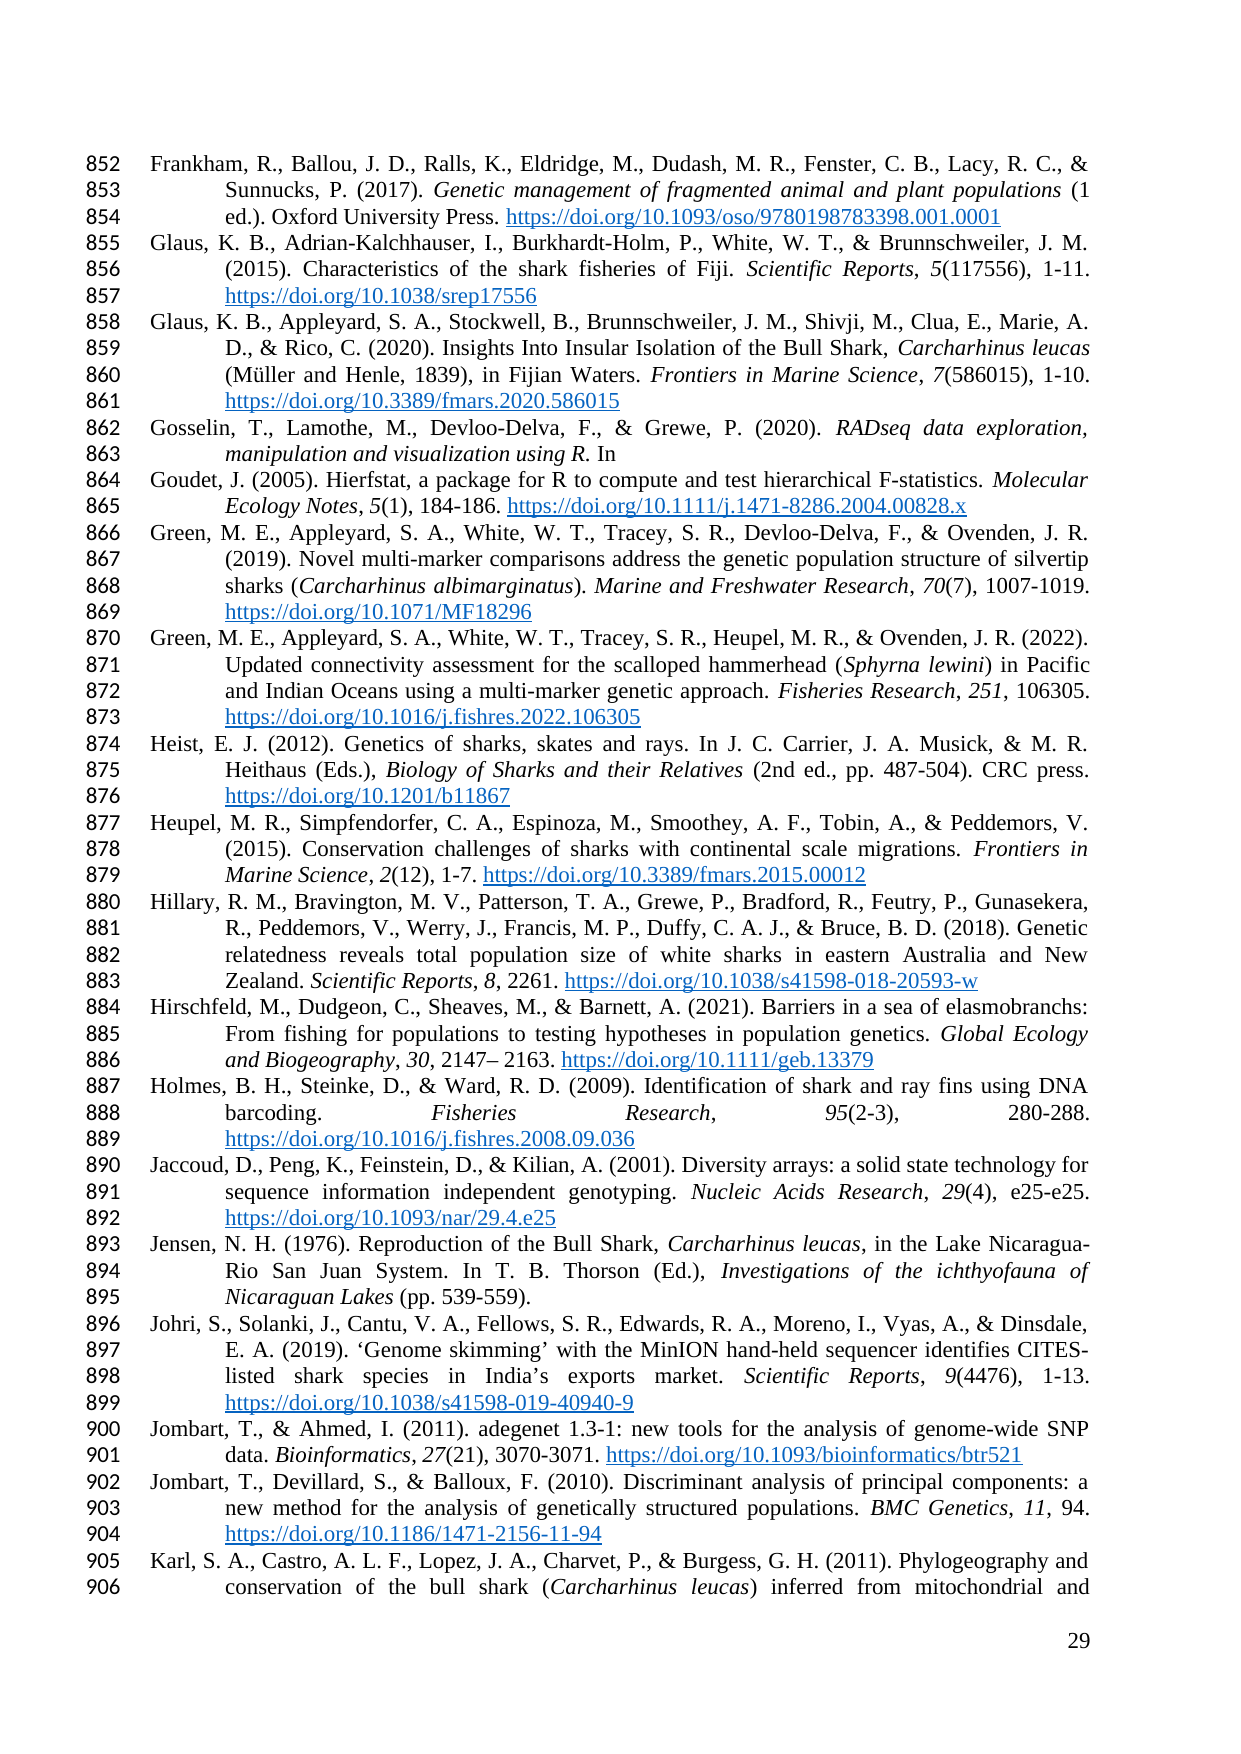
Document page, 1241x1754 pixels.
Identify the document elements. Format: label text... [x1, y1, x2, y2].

text Jombart, T., & Ahmed, I. (2011). adegenet 1.3-1: new tools for the analysis of genome-wide SNP data. Bioinformatics, 27(21), 3070-3071. https://doi.org/10.1093/bioinformatics/btr521 [150, 1415, 1090, 1468]
text Frankham, R., Ballou, J. D., Ralls, K., Eldridge, M., Dudash, M. R., Fenster, C. B., Lacy, R. C., & Sunnucks, P. (2017). Genetic management of fragmented animal and plant populations (1 ed.). Oxford University Press. https://doi.org/10.1093/oso/9780198783398.001.0001 [150, 150, 1090, 229]
text Green, M. E., Appleyard, S. A., White, W. T., Tracey, S. R., Devloo-Delva, F., & Ovenden, J. R. (2019). Novel multi-marker comparisons address the genetic population structure of silvertip sharks (Carcharhinus albimarginatus). Marine and Freshwater Research, 70(7), 1007-1019. https://doi.org/10.1071/MF18296 [150, 519, 1090, 624]
text Gosselin, T., Lamothe, M., Devloo-Delva, F., & Grewe, P. (2020). RADseq data exploration, manipulation and visualization using R. In [150, 413, 1090, 466]
text Holmes, B. H., Steinke, D., & Ward, R. D. (2009). Identification of shark and ray fins using DNA barcoding. Fisheries Research, 95(2-3), 280-288. https://doi.org/10.1016/j.fishres.2008.09.036 [150, 1072, 1090, 1151]
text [150, 1547, 1090, 1599]
text Heupel, M. R., Simpfendorfer, C. A., Espinoza, M., Smoothey, A. F., Tobin, A., & Peddemors, V. (2015). Conservation challenges of sharks with continental scale migrations. Frontiers in Marine Science, 2(12), 1-7. https://doi.org/10.3389/fmars.2015.00012 [150, 809, 1090, 888]
text Jensen, N. H. (1976). Reproduction of the Bull Shark, Carcharhinus leucas, in the Lake Nicaragua-Rio San Juan System. In T. B. Thorson (Ed.), Investigations of the ichthyofauna of Nicaraguan Lakes (pp. 539-559). [150, 1231, 1090, 1309]
text Glaus, K. B., Appleyard, S. A., Stockwell, B., Brunnschweiler, J. M., Shivji, M., Clua, E., Marie, A. D., & Rico, C. (2020). Insights Into Insular Isolation of the Bull Shark, Carcharhinus leucas (Müller and Henle, 1839), in Fijian Waters. Frontiers in Marine Science, 7(586015), 1-10. https://doi.org/10.3389/fmars.2020.586015 [150, 308, 1090, 413]
text Glaus, K. B., Adrian-Kalchhauser, I., Burkhardt-Holm, P., White, W. T., & Brunnschweiler, J. M. (2015). Characteristics of the shark fisheries of Fiji. Scientific Reports, 5(117556), 1-11. https://doi.org/10.1038/srep17556 [150, 229, 1090, 308]
text Johri, S., Solanki, J., Cantu, V. A., Fellows, S. R., Edwards, R. A., Moreno, I., Vyas, A., & Dinsdale, E. A. (2019). ‘Genome skimming’ with the MinION hand-held sequencer identifies CITES-listed shark species in India’s exports market. Scientific Reports, 9(4476), 1-13. https://doi.org/10.1038/s41598-019-40940-9 [150, 1309, 1090, 1415]
text Heist, E. J. (2012). Genetics of sharks, skates and rays. In J. C. Carrier, J. A. Musick, & M. R. Heithaus (Eds.), Biology of Sharks and their Relatives (2nd ed., pp. 487-504). CRC press. https://doi.org/10.1201/b11867 [150, 730, 1090, 809]
text Hillary, R. M., Bravington, M. V., Patterson, T. A., Grewe, P., Bradford, R., Feutry, P., Gunasekera, R., Peddemors, V., Werry, J., Francis, M. P., Duffy, C. A. J., & Bruce, B. D. (2018). Genetic relatedness reveals total population size of white sharks in eastern Australia and New Zealand. Scientific Reports, 8, 2261. https://doi.org/10.1038/s41598-018-20593-w [150, 888, 1090, 993]
text Jaccoud, D., Peng, K., Feinstein, D., & Kilian, A. (2001). Diversity arrays: a solid state technology for sequence information independent genotyping. Nucleic Acids Research, 29(4), e25-e25. https://doi.org/10.1093/nar/29.4.e25 [150, 1151, 1090, 1231]
text Green, M. E., Appleyard, S. A., White, W. T., Tracey, S. R., Heupel, M. R., & Ovenden, J. R. (2022). Updated connectivity assessment for the scalloped hammerhead (Sphyrna lewini) in Pacific and Indian Oceans using a multi-marker genetic approach. Fisheries Research, 251, 106305. https://doi.org/10.1016/j.fishres.2022.106305 [150, 624, 1090, 730]
text Goudet, J. (2005). Hierfstat, a package for R to compute and test hierarchical F-statistics. Molecular Ecology Notes, 5(1), 184-186. https://doi.org/10.1111/j.1471-8286.2004.00828.x [150, 466, 1090, 519]
text Jombart, T., Devillard, S., & Balloux, F. (2010). Discriminant analysis of principal components: a new method for the analysis of genetically structured populations. BMC Genetics, 11, 94. https://doi.org/10.1186/1471-2156-11-94 [150, 1468, 1090, 1547]
text Hirschfeld, M., Dudgeon, C., Sheaves, M., & Barnett, A. (2021). Barriers in a sea of elasmobranchs: From fishing for populations to testing hypotheses in population genetics. Global Ecology and Biogeography, 30, 2147– 2163. https://doi.org/10.1111/geb.13379 [150, 993, 1090, 1072]
